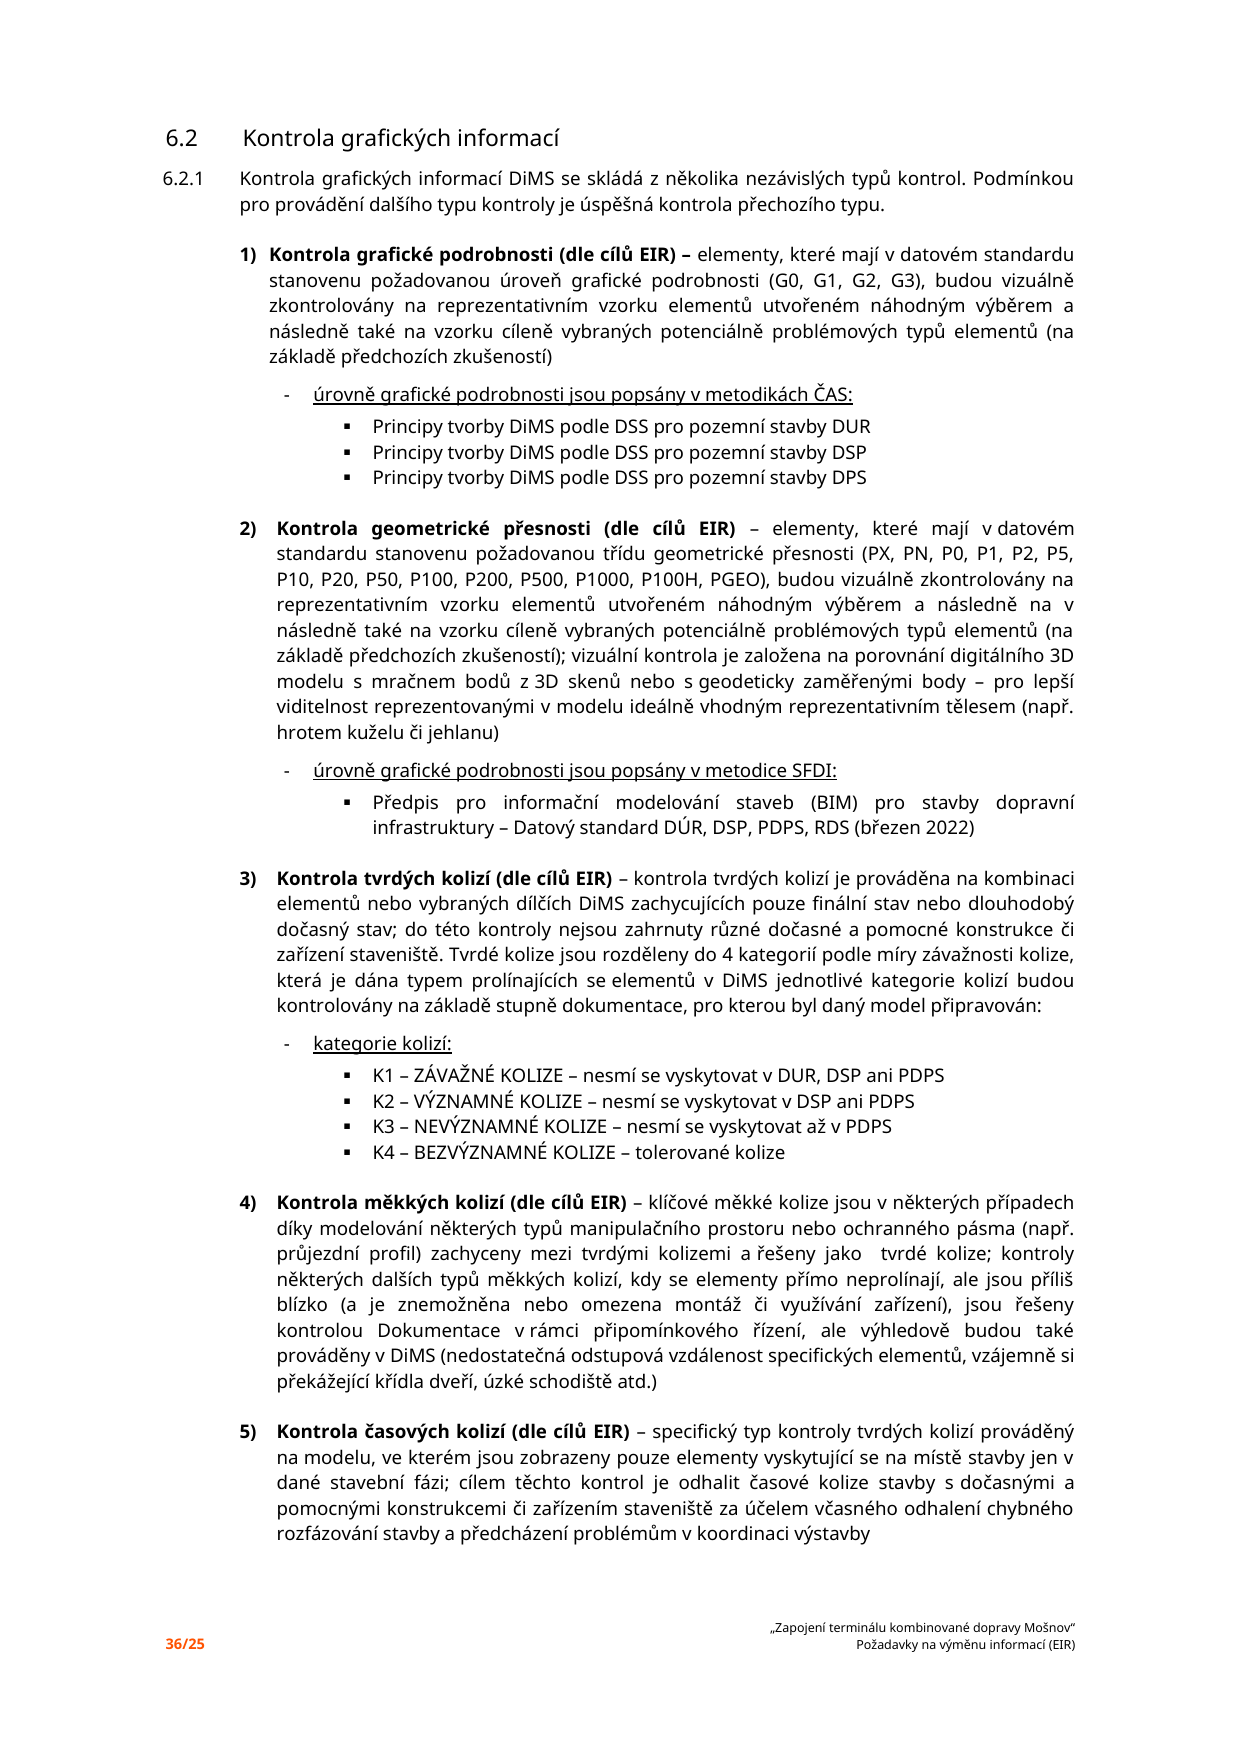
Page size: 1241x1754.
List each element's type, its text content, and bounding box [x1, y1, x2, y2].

text Kontrola grafických informací [165, 122, 1075, 153]
text Kontrola grafických informací DiMS se skládá z několika nezávislých typů kontrol. Podmínkou pro provádění dalšího typu kontroly je úspěšná kontrola přechozího typu. [162, 166, 1075, 217]
list Kontrola grafické podrobnosti (dle cílů EIR) – elementy, které mají v datovém standardu stanovenu požadovanou úroveň grafické podrobnosti (G0, G1, G2, G3), budou vizuálně zkontrolovány na reprezentativním vzorku elementů utvořeném náhodným výběrem a následně také na vzorku cíleně vybraných potenciálně problémových typů elementů (na základě předchozích zkušeností) [239, 242, 1075, 369]
list Kontrola měkkých kolizí (dle cílů EIR) – klíčové měkké kolize jsou v některých případech díky modelování některých typů manipulačního prostoru nebo ochranného pásma (např. průjezdní profil) zachyceny mezi tvrdými kolizemi a řešeny jako tvrdé kolize; kontroly některých dalších typů měkkých kolizí, kdy se elementy přímo neprolínají, ale jsou příliš blízko (a je znemožněna nebo omezena montáž či využívání zařízení), jsou řešeny kontrolou Dokumentace v rámci připomínkového řízení, ale výhledově budou také prováděny v DiMS (nedostatečná odstupová vzdálenost specifických elementů, vzájemně si překážející křídla dveří, úzké schodiště atd.) [239, 1189, 1075, 1394]
list K1 – ZÁVAŽNÉ KOLIZE – nesmí se vyskytovat v DUR, DSP ani PDPS [343, 1062, 1075, 1088]
list kategorie kolizí: [283, 1031, 1075, 1056]
list Principy tvorby DiMS podle DSS pro pozemní stavby DSP [343, 439, 1075, 464]
list Principy tvorby DiMS podle DSS pro pozemní stavby DUR [343, 413, 1075, 439]
list úrovně grafické podrobnosti jsou popsány v metodice SFDI: [283, 757, 1075, 783]
list úrovně grafické podrobnosti jsou popsány v metodikách ČAS: [283, 382, 1075, 407]
list Kontrola geometrické přesnosti (dle cílů EIR) – elementy, které mají v datovém standardu stanovenu požadovanou třídu geometrické přesnosti (PX, PN, P0, P1, P2, P5, P10, P20, P50, P100, P200, P500, P1000, P100H, PGEO), budou vizuálně zkontrolovány na reprezentativním vzorku elementů utvořeném náhodným výběrem a následně na v následně také na vzorku cíleně vybraných potenciálně problémových typů elementů (na základě předchozích zkušeností); vizuální kontrola je založena na porovnání digitálního 3D modelu s mračnem bodů z 3D skenů nebo s geodeticky zaměřenými body – pro lepší viditelnost reprezentovanými v modelu ideálně vhodným reprezentativním tělesem (např. hrotem kuželu či jehlanu) [239, 515, 1075, 745]
list K3 – NEVÝZNAMNÉ KOLIZE – nesmí se vyskytovat až v PDPS [343, 1113, 1075, 1139]
list Předpis pro informační modelování staveb (BIM) pro stavby dopravní infrastruktury – Datový standard DÚR, DSP, PDPS, RDS (březen 2022) [343, 789, 1075, 840]
list Kontrola časových kolizí (dle cílů EIR) – specifický typ kontroly tvrdých kolizí prováděný na modelu, ve kterém jsou zobrazeny pouze elementy vyskytující se na místě stavby jen v dané stavební fázi; cílem těchto kontrol je odhalit časové kolize stavby s dočasnými a pomocnými konstrukcemi či zařízením staveniště za účelem včasného odhalení chybného rozfázování stavby a předcházení problémům v koordinaci výstavby [239, 1419, 1075, 1546]
list Principy tvorby DiMS podle DSS pro pozemní stavby DPS [343, 464, 1075, 490]
list K2 – VÝZNAMNÉ KOLIZE – nesmí se vyskytovat v DSP ani PDPS [343, 1088, 1075, 1113]
list K4 – BEZVÝZNAMNÉ KOLIZE – tolerované kolize [343, 1139, 1075, 1164]
list Kontrola tvrdých kolizí (dle cílů EIR) – kontrola tvrdých kolizí je prováděna na kombinaci elementů nebo vybraných dílčích DiMS zachycujících pouze finální stav nebo dlouhodobý dočasný stav; do této kontroly nejsou zahrnuty různé dočasné a pomocné konstrukce či zařízení staveniště. Tvrdé kolize jsou rozděleny do 4 kategorií podle míry závažnosti kolize, která je dána typem prolínajících se elementů v DiMS jednotlivé kategorie kolizí budou kontrolovány na základě stupně dokumentace, pro kterou byl daný model připravován: [239, 865, 1075, 1018]
